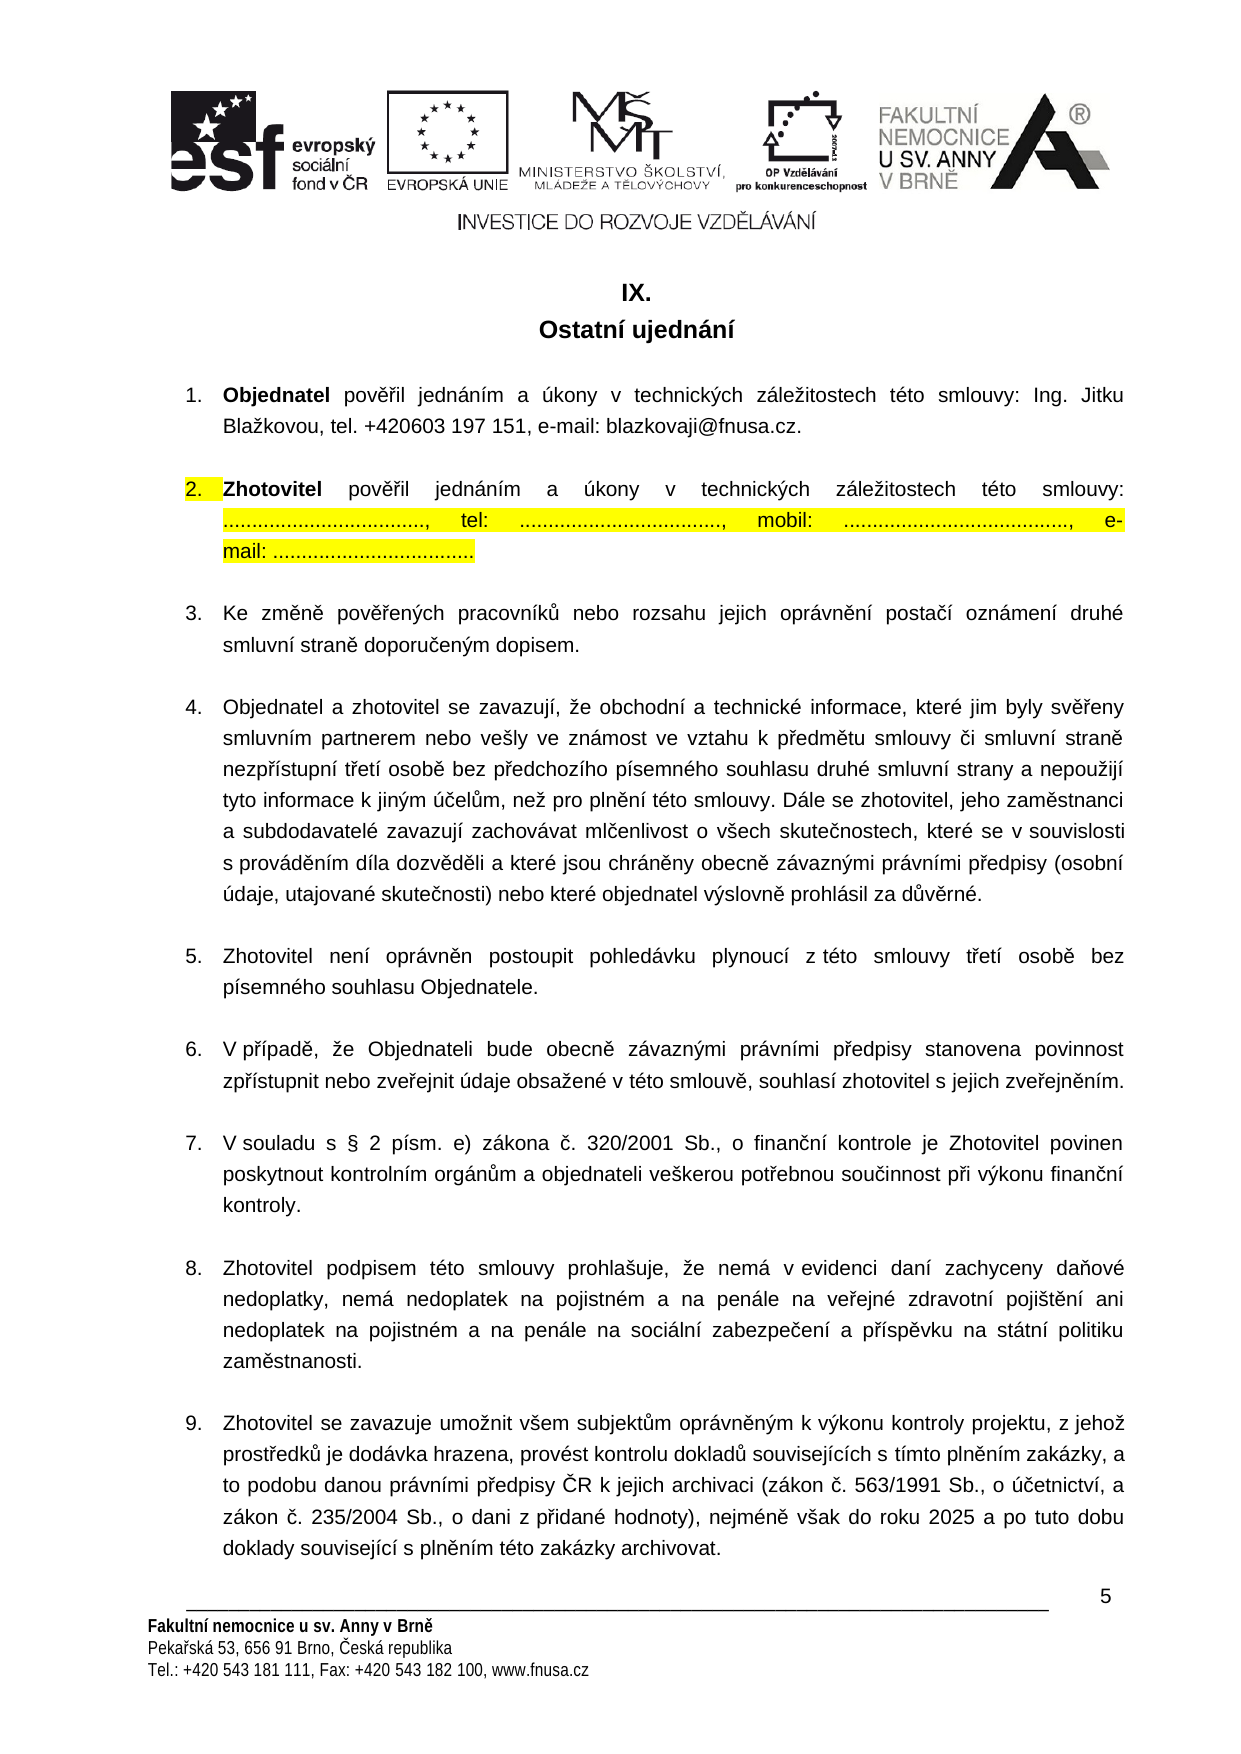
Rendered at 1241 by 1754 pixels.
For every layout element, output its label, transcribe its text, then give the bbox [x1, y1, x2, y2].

text Ostatní ujednání [148, 315, 1125, 343]
list Objednatel pověřil jednáním a úkony v technických záležitostech této smlouvy: Ing. Jitku Blažkovou, tel. +420603 197 151, e-mail: blazkovaji@fnusa.cz. [185, 383, 1125, 438]
list Zhotovitel podpisem této smlouvy prohlašuje, že nemá v evidenci daní zachyceny daňové nedoplatky, nemá nedoplatek na pojistném a na penále na veřejné zdravotní pojištění ani nedoplatek na pojistném a na penále na sociální zabezpečení a příspěvku na státní politiku zaměstnanosti. [185, 1255, 1125, 1373]
list Zhotovitel se zavazuje umožnit všem subjektům oprávněným k výkonu kontroly projektu, z jehož prostředků je dodávka hrazena, provést kontrolu dokladů souvisejících s tímto plněním zakázky, a to podobu danou právními předpisy ČR k jejich archivaci (zákon č. 563/1991 Sb., o účetnictví, a zákon č. 235/2004 Sb., o dani z přidané hodnoty), nejméně však do roku 2025 a po tuto dobu doklady související s plněním této zakázky archivovat. [185, 1411, 1125, 1559]
picture [147, 73, 1124, 249]
list Zhotovitel pověřil jednáním a úkony v technických záležitostech této smlouvy: ..................................., tel: ..................................., mobil: ......................................., e-mail: ................................... [185, 477, 1125, 563]
list Ke změně pověřených pracovníků nebo rozsahu jejich oprávnění postačí oznámení druhé smluvní straně doporučeným dopisem. [185, 601, 1125, 656]
list Zhotovitel není oprávněn postoupit pohledávku plynoucí z této smlouvy třetí osobě bez písemného souhlasu Objednatele. [185, 944, 1125, 999]
list Objednatel a zhotovitel se zavazují, že obchodní a technické informace, které jim byly svěřeny smluvním partnerem nebo vešly ve známost ve vztahu k předmětu smlouvy či smluvní straně nezpřístupní třetí osobě bez předchozího písemného souhlasu druhé smluvní strany a nepoužijí tyto informace k jiným účelům, než pro plnění této smlouvy. Dále se zhotovitel, jeho zaměstnanci a subdodavatelé zavazují zachovávat mlčenlivost o všech skutečnostech, které se v souvislosti s prováděním díla dozvěděli a které jsou chráněny obecně závaznými právními předpisy (osobní údaje, utajované skutečnosti) nebo které objednatel výslovně prohlásil za důvěrné. [185, 695, 1125, 906]
list V případě, že Objednateli bude obecně závaznými právními předpisy stanovena povinnost zpřístupnit nebo zveřejnit údaje obsažené v této smlouvě, souhlasí zhotovitel s jejich zveřejněním. [185, 1037, 1125, 1092]
list V souladu s § 2 písm. e) zákona č. 320/2001 Sb., o finanční kontrole je Zhotovitel povinen poskytnout kontrolním orgánům a objednateli veškerou potřebnou součinnost při výkonu finanční kontroly. [185, 1131, 1125, 1217]
text IX. [148, 277, 1125, 306]
